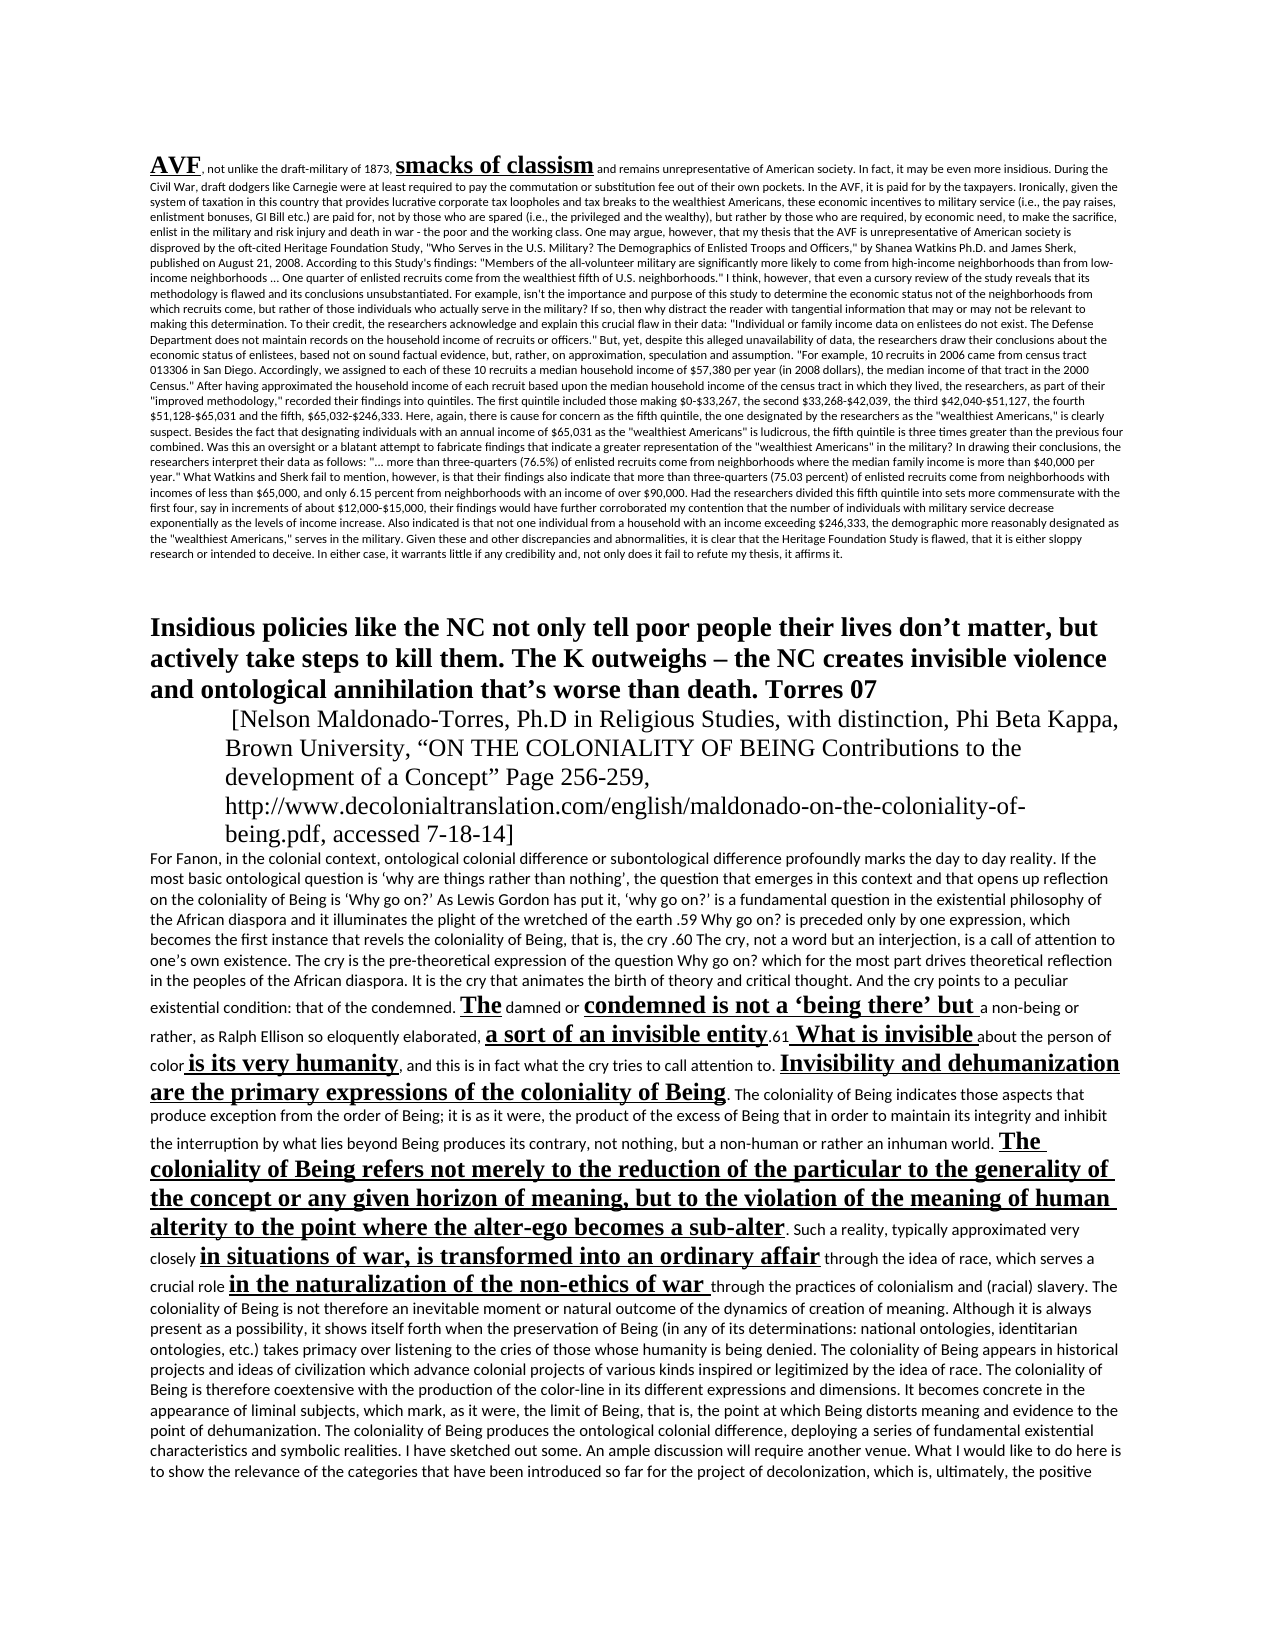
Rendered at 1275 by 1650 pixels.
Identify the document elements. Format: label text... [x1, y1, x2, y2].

subtitle Insidious policies like the NC not only tell poor people their lives don’t matter, but actively take steps to kill them. The K outweighs – the NC creates invisible violence and ontological annihilation that’s worse than death. Torres 07 [150, 611, 1125, 704]
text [150, 848, 1125, 1481]
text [150, 150, 1125, 562]
text [Nelson Maldonado-Torres, Ph.D in Religious Studies, with distinction, Phi Beta Kappa, Brown University, “ON THE COLONIALITY OF BEING Contributions to the development of a Concept” Page 256-259, http://www.decolonialtranslation.com/english/maldonado-on-the-coloniality-of-being.pdf, accessed 7-18-14] [225, 704, 1125, 848]
